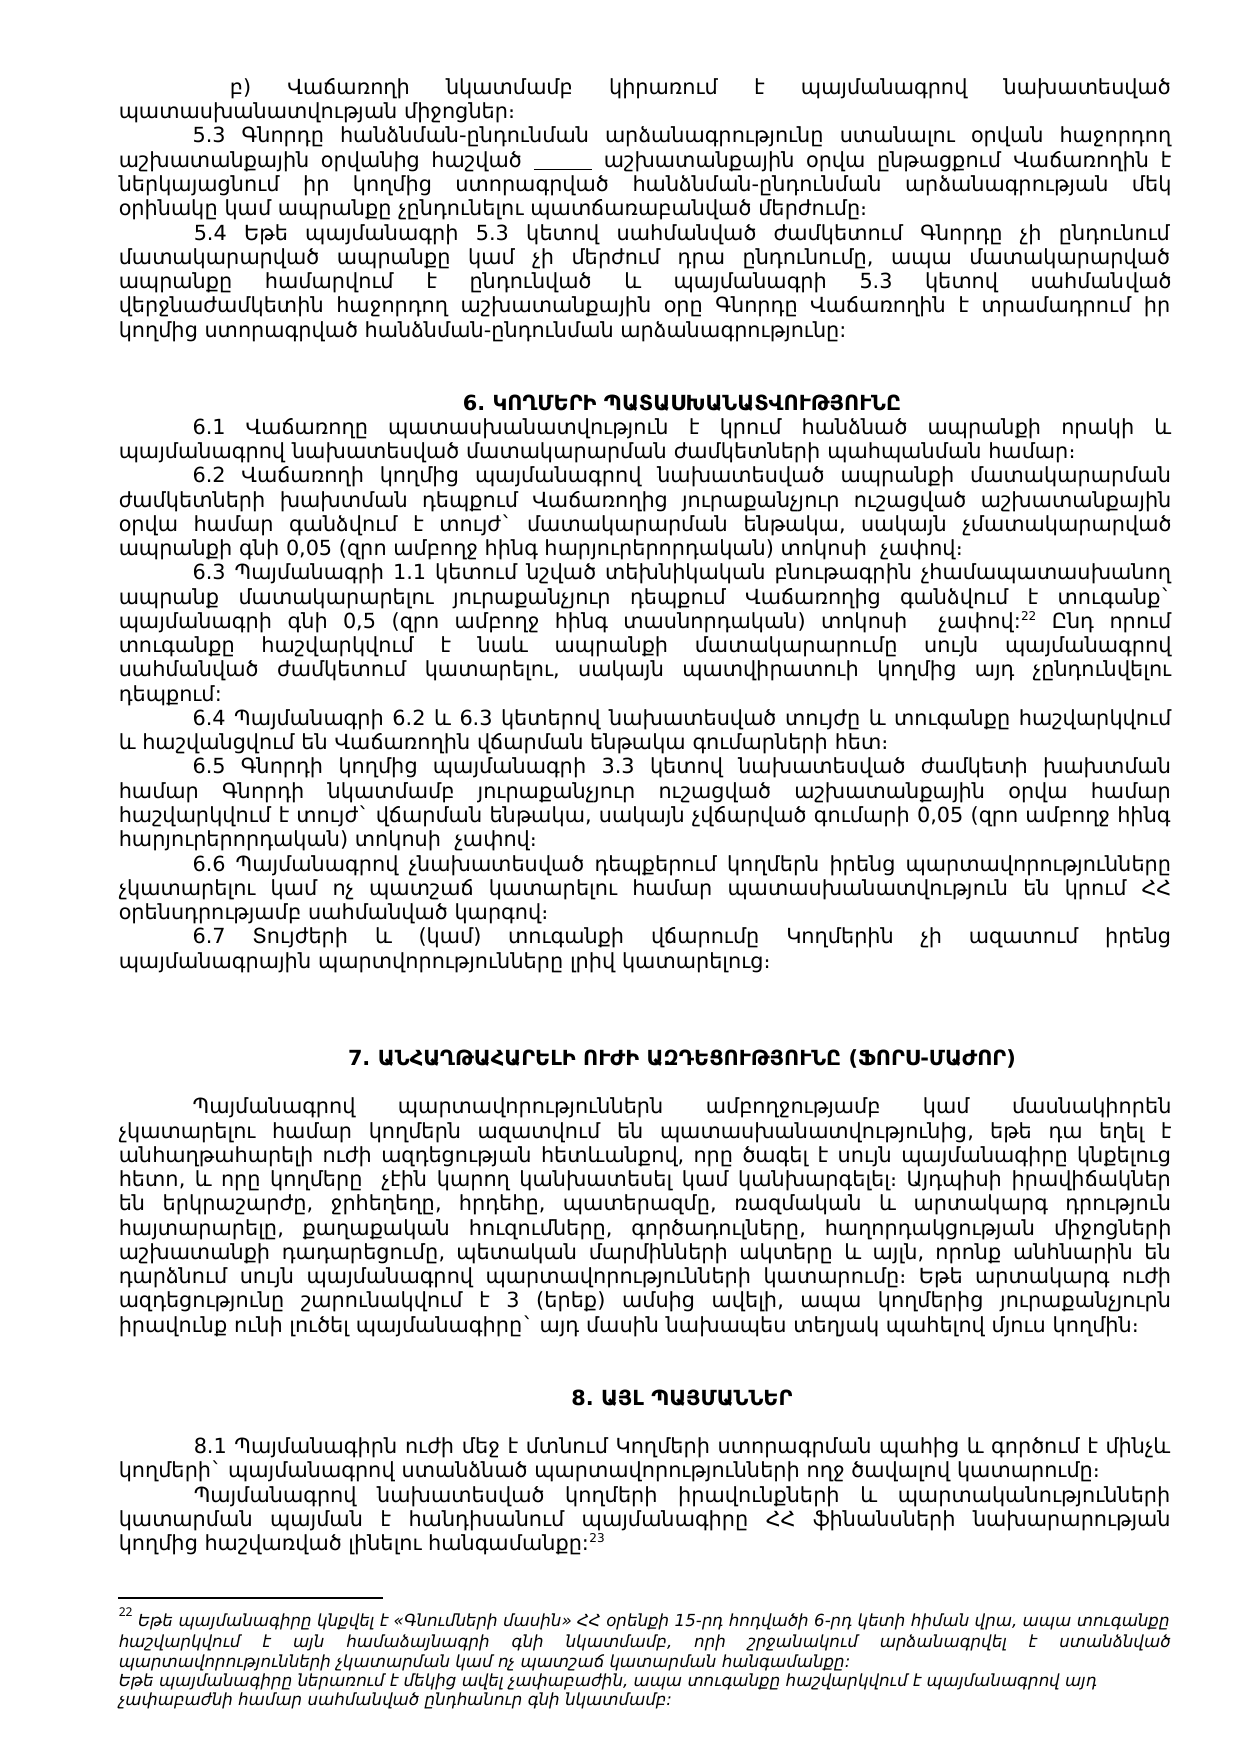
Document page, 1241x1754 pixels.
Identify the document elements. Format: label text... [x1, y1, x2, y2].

text 5.4 Եթե պայմանագրի 5.3 կետով սահմանված ժամկետում Գնորդը չի ընդունում մատակարարված ապրանքը կամ չի մերժում դրա ընդունումը, ապա մատակարարված ապրանքը համարվում է ընդունված և պայմանագրի 5.3 կետով սահմանված վերջնաժամկետին հաջորդող աշխատանքային օրը Գնորդը Վաճառողին է տրամադրում իր կողմից ստորագրված հանձնման-ընդունման արձանագրությունը: [118, 221, 1171, 342]
text բ) Վաճառողի նկատմամբ կիրառում է պայմանագրով նախատեսված պատասխանատվության միջոցներ։ [118, 75, 1171, 123]
text 6.6 Պայմանագրով չնախատեսված դեպքերում կողմերն իրենց պարտավորությունները չկատարելու կամ ոչ պատշաճ կատարելու համար պատասխանատվություն են կրում ՀՀ օրենսդրությամբ սահմանված կարգով։ [118, 852, 1171, 924]
text 6.3 Պայմանագրի 1.1 կետում նշված տեխնիկական բնութագրին չհամապատասխանող ապրանք մատակարարելու յուրաքանչյուր դեպքում Վաճառողից գանձվում է տուգանք` պայմանագրի գնի 0,5 (զրո ամբողջ հինգ տասնորդական) տոկոսի չափով: Ընդ որում տուգանքը հաշվարկվում է նաև ապրանքի մատակարարումը սույն պայմանագրով սահմանված ժամկետում կատարելու, սակայն պատվիրատուի կողմից այդ չընդունվելու դեպքում: [118, 560, 1171, 706]
text 7. ԱՆՀԱՂԹԱՀԱՐԵԼԻ ՈՒԺԻ ԱԶԴԵՑՈՒԹՅՈՒՆԸ (ՖՈՐՍ-ՄԱԺՈՐ) [118, 1046, 1171, 1070]
text 8.1 Պայմանագիրն ուժի մեջ է մտնում Կողմերի ստորագրման պահից և գործում է մինչև կողմերի` պայմանագրով ստանձնած պարտավորությունների ողջ ծավալով կատարումը։ [118, 1434, 1171, 1483]
text Պայմանագրով պարտավորություններն ամբողջությամբ կամ մասնակիորեն չկատարելու համար կողմերն ազատվում են պատասխանատվությունից, եթե դա եղել է անհաղթահարելի ուժի ազդեցության հետևանքով, որը ծագել է սույն պայմանագիրը կնքելուց հետո, և որը կողմերը չէին կարող կանխատեսել կամ կանխարգելել։ Այդպիսի իրավիճակներ են երկրաշարժը, ջրհեղեղը, հրդեհը, պատերազմը, ռազմական և արտակարգ դրություն հայտարարելը, քաղաքական հուզումները, գործադուլները, հաղորդակցության միջոցների աշխատանքի դադարեցումը, պետական մարմինների ակտերը և այլն, որոնք անհնարին են դարձնում սույն պայմանագրով պարտավորությունների կատարումը։ Եթե արտակարգ ուժի ազդեցությունը շարունակվում է 3 (երեք) ամսից ավելի, ապա կողմերից յուրաքանչյուրն իրավունք ունի լուծել պայմանագիրը` այդ մասին նախապես տեղյակ պահելով մյուս կողմին։ [118, 1094, 1171, 1337]
text 6.1 Վաճառողը պատասխանատվություն է կրում հանձնած ապրանքի որակի և պայմանագրով նախատեսված մատակարարման ժամկետների պահպանման համար։ [118, 415, 1171, 463]
text Պայմանագրով նախատեսված կողմերի իրավունքների և պարտականությունների կատարման պայման է հանդիսանում պայմանագիրը ՀՀ ֆինանսների նախարարության կողմից հաշվառված լինելու հանգամանքը: [118, 1483, 1171, 1556]
text 6.7 Տույժերի և (կամ) տուգանքի վճարումը Կողմերին չի ազատում իրենց պայմանագրային պարտվորությունները լրիվ կատարելուց։ [118, 924, 1171, 973]
text 6.4 Պայմանագրի 6.2 և 6.3 կետերով նախատեսված տույժը և տուգանքը հաշվարկվում և հաշվանցվում են Վաճառողին վճարման ենթակա գումարների հետ։ [118, 706, 1171, 754]
text 6. ԿՈՂՄԵՐԻ ՊԱՏԱՍԽԱՆԱՏՎՈՒԹՅՈՒՆԸ [118, 391, 1171, 415]
text 6.2 Վաճառողի կողմից պայմանագրով նախատեսված ապրանքի մատակարարման ժամկետների խախտման դեպքում Վաճառողից յուրաքանչյուր ուշացված աշխատանքային օրվա համար գանձվում է տույժ` մատակարարման ենթակա, սակայն չմատակարարված ապրանքի գնի 0,05 (զրո ամբողջ հինգ հարյուրերորդական) տոկոսի չափով։ [118, 463, 1171, 560]
text 8. ԱՅԼ ՊԱՅՄԱՆՆԵՐ [118, 1386, 1171, 1410]
text 6.5 Գնորդի կողմից պայմանագրի 3.3 կետով նախատեսված ժամկետի խախտման համար Գնորդի նկատմամբ յուրաքանչյուր ուշացված աշխատանքային օրվա համար հաշվարկվում է տույժ` վճարման ենթակա, սակայն չվճարված գումարի 0,05 (զրո ամբողջ հինգ հարյուրերորդական) տոկոսի չափով։ [118, 754, 1171, 852]
text 5.3 Գնորդը հանձնման-ընդունման արձանագրությունը ստանալու օրվան հաջորդող աշխատանքային օրվանից հաշված աշխատանքային օրվա ընթացքում Վաճառողին է ներկայացնում իր կողմից ստորագրված հանձնման-ընդունման արձանագրության մեկ օրինակը կամ ապրանքը չընդունելու պատճառաբանված մերժումը։ [118, 123, 1171, 221]
